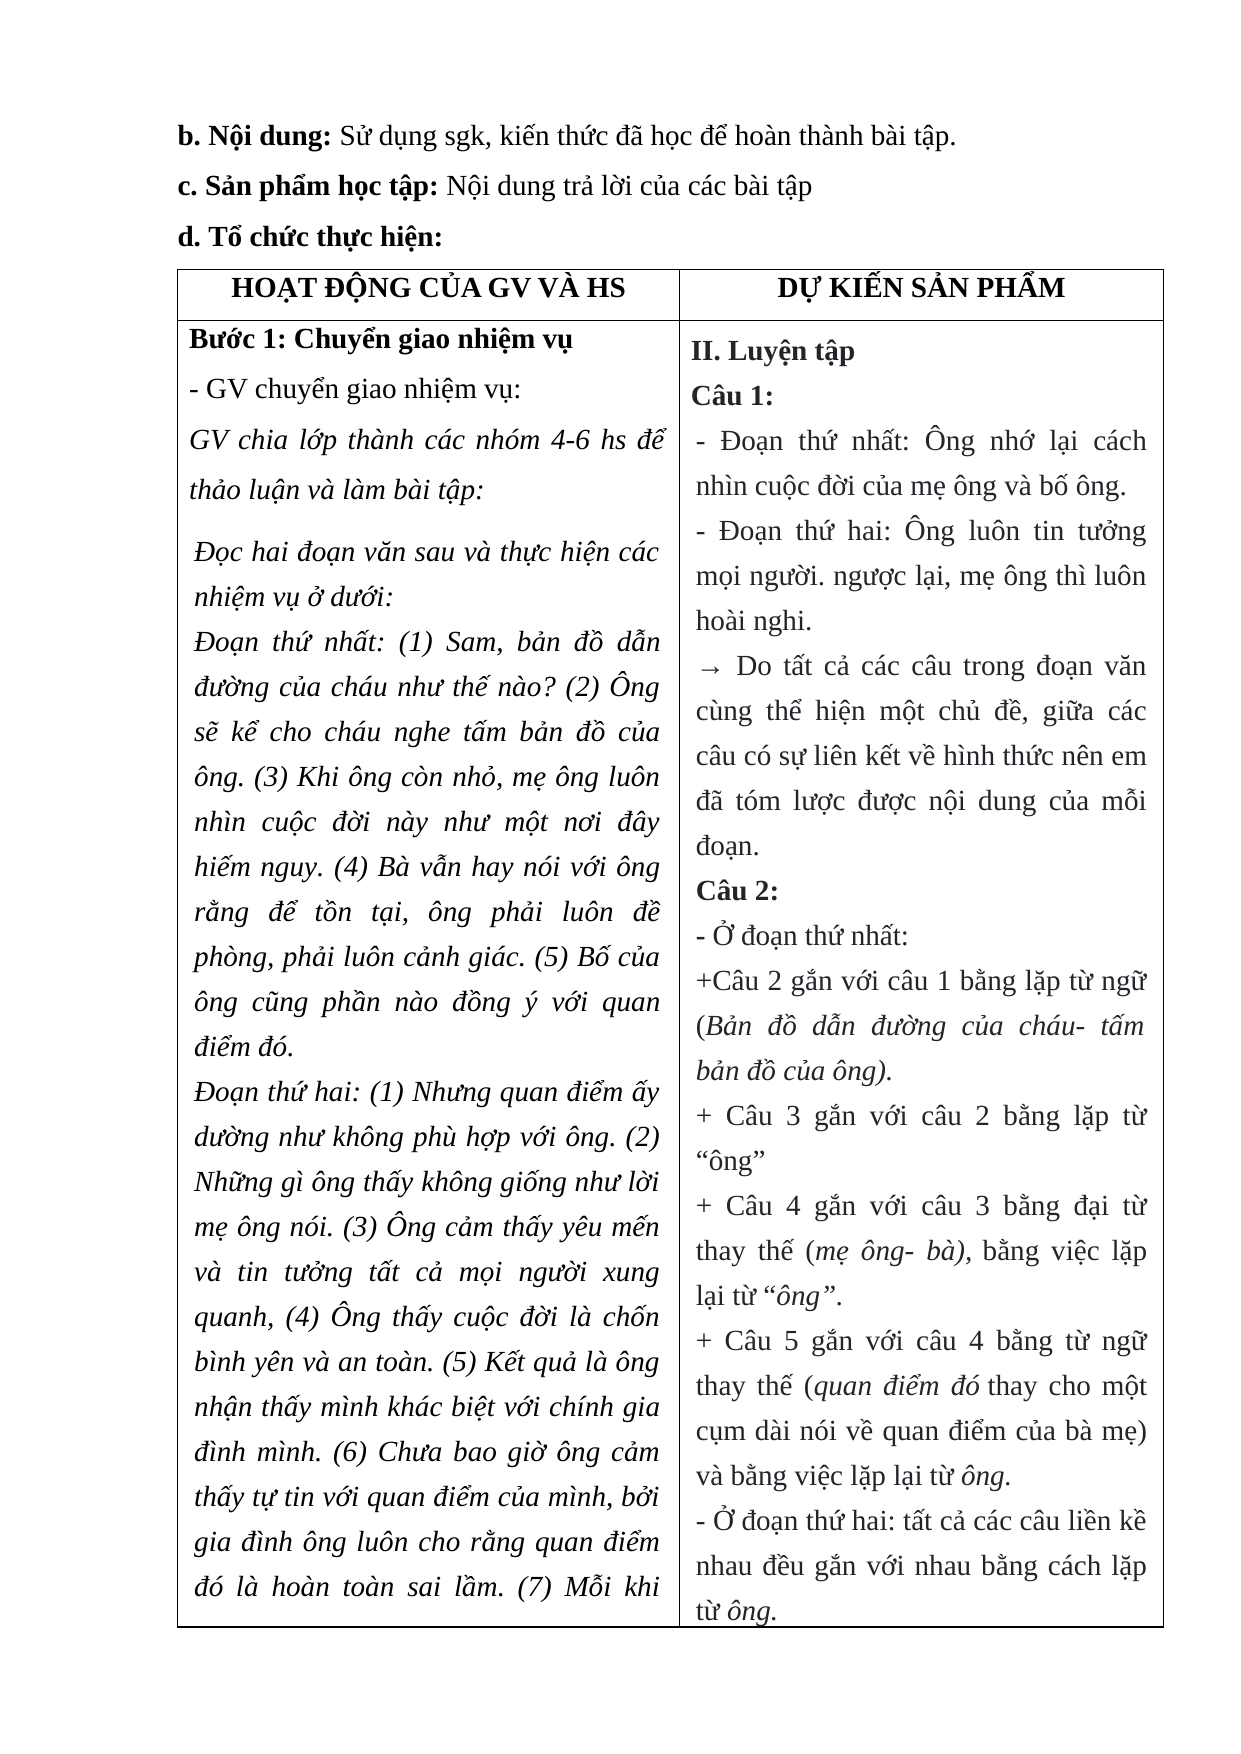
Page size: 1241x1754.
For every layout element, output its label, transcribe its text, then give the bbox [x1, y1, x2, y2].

text c. Sản phẩm học tập: Nội dung trả lời của các bài tập [177, 168, 1122, 202]
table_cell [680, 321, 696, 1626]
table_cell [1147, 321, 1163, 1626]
table_header HOẠT ĐỘNG CỦA GV VÀ HS [178, 270, 679, 320]
text b. Nội dung: Sử dụng sgk, kiến thức đã học để hoàn thành bài tập. [177, 118, 1122, 152]
table_header DỰ KIẾN SẢN PHẨM [680, 270, 1163, 320]
text d. Tổ chức thực hiện: [177, 219, 1122, 252]
